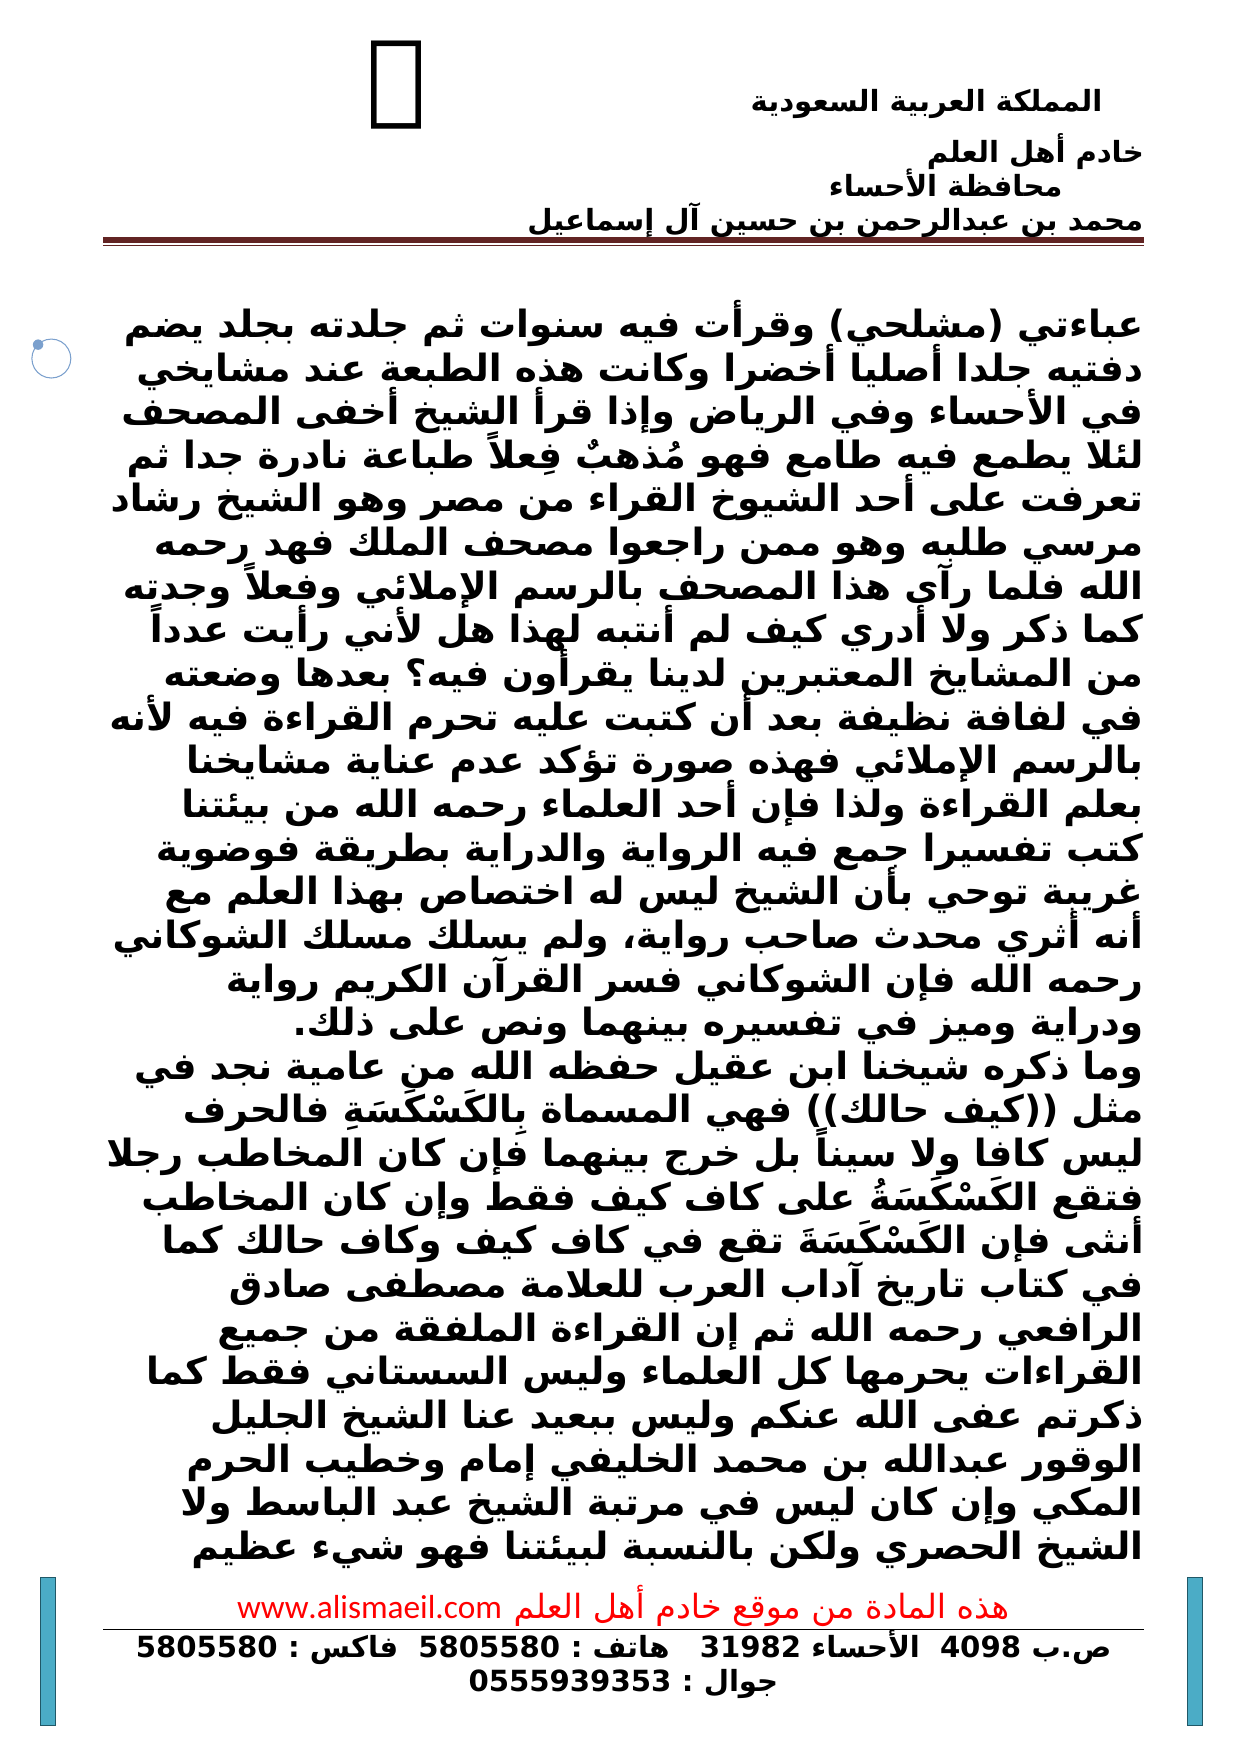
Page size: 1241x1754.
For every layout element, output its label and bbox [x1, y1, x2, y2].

text [103, 1044, 1144, 1568]
text [103, 302, 1144, 1044]
